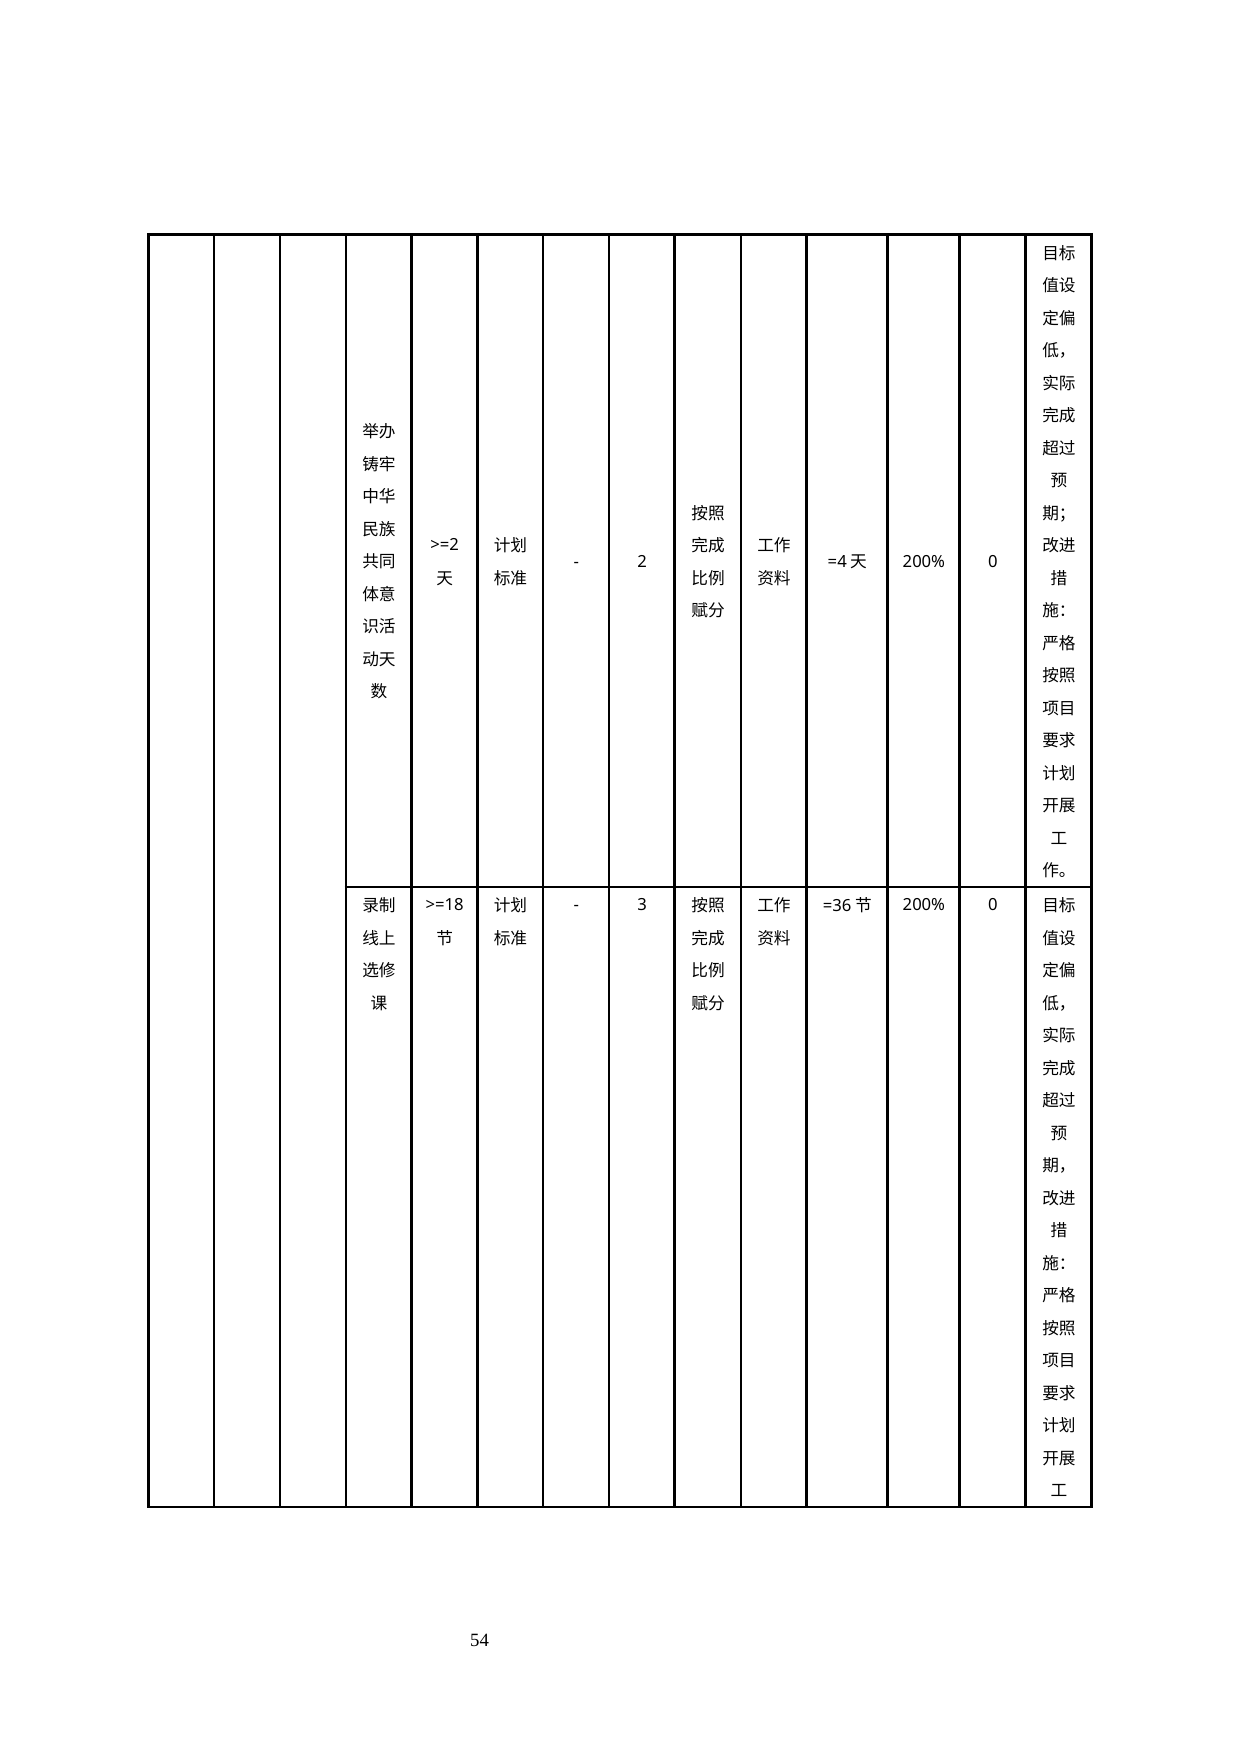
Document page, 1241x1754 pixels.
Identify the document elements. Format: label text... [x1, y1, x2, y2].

table_cell =36节 [808, 888, 886, 1506]
table_cell - [544, 888, 608, 1506]
table_cell 目标值设定偏低，实际完成超过预期；改进措施：严格按照项目要求计划开展工作。 [1027, 236, 1090, 886]
table_cell 0 [961, 236, 1024, 886]
table_cell 3 [610, 888, 673, 1506]
table_cell - [544, 236, 608, 886]
table_cell >=2天 [413, 236, 476, 886]
table_cell 工作资料 [742, 888, 805, 1506]
table_cell 200% [889, 236, 958, 886]
table_cell 录制线上选修课 [347, 888, 410, 1506]
table_cell =4天 [808, 236, 886, 886]
table_cell 举办铸牢中华民族共同体意识活动天数 [347, 236, 410, 886]
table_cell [1027, 888, 1090, 1506]
table_cell 2 [610, 236, 673, 886]
table_cell 0 [961, 888, 1024, 1506]
table_cell >=18节 [413, 888, 476, 1506]
table_cell 200% [889, 888, 958, 1506]
table_cell 计划标准 [479, 236, 542, 886]
table_cell 计划标准 [479, 888, 542, 1506]
table_cell 按照完成比例赋分 [676, 236, 740, 886]
table_cell 按照完成比例赋分 [676, 888, 740, 1506]
table_cell 工作资料 [742, 236, 805, 886]
